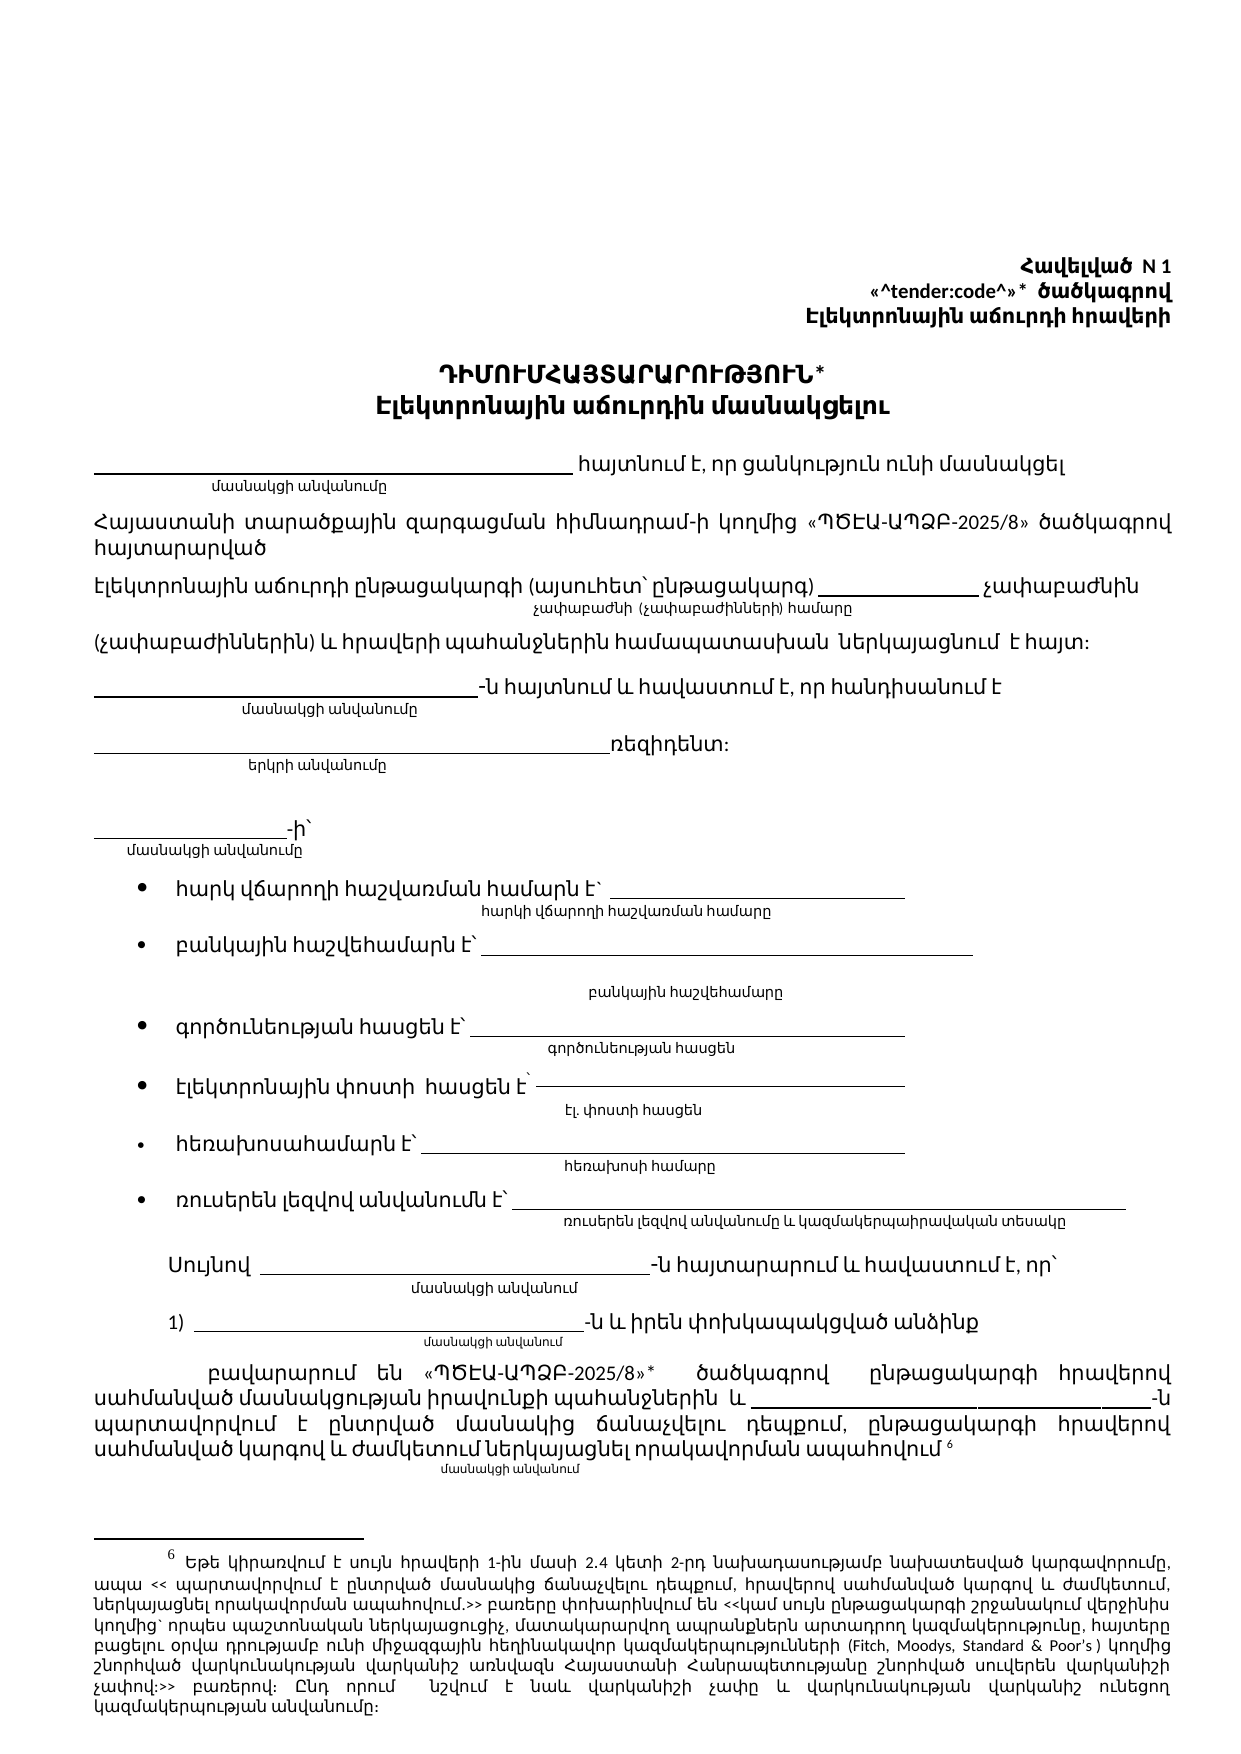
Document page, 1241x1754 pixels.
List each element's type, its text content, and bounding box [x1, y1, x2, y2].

text էլեկտրոնային աճուրդի ընթացակարգի (այսուհետ՝ ընթացակարգ) չափաբաժնին [94, 573, 1171, 599]
text մասնակցի անվանում [94, 1462, 1171, 1487]
text գործունեության հասցեն [94, 1040, 1171, 1070]
text Հայաստանի տարածքային զարգացման հիմնադրամ-ի կողմից «ՊԾԷԱ-ԱՊՁԲ-2025/8» ծածկագրով հայտարարված [94, 507, 1171, 561]
text երկրի անվանումը [94, 756, 1171, 787]
list ռուսերեն լեզվով անվանումն է՝ [138, 1187, 1171, 1213]
text Սույնով -ն հայտարարում և հավաստում է, որ՝ [94, 1248, 1171, 1279]
text Էլեկտրոնային աճուրդի հրավերի [94, 304, 1171, 329]
list հարկ վճարողի հաշվառման համարն է` [138, 872, 1171, 902]
text մասնակցի անվանումը [94, 477, 1171, 507]
text մասնակցի անվանումը [94, 841, 1171, 872]
text ռեզիդենտ: [94, 731, 1171, 756]
text ԴԻՄՈՒՄՀԱՅՏԱՐԱՐՈՒԹՅՈՒՆ* [94, 360, 1171, 390]
text ռուսերեն լեզվով անվանումը և կազմակերպաիրավական տեսակը [94, 1213, 1171, 1243]
text հայտնում է, որ ցանկություն ունի մասնակցել [94, 451, 1171, 477]
text (չափաբաժիններին) և հրավերի պահանջներին համապատասխան ներկայացնում է հայտ: [94, 629, 1171, 655]
text մասնակցի անվանում [94, 1335, 1171, 1360]
text հեռախոսի համարը [462, 1157, 1171, 1187]
text հարկի վճարողի հաշվառման համարը [94, 902, 1171, 933]
text մասնակցի անվանումը [94, 701, 1171, 731]
text 1) -ն և իրեն փոխկապակցված անձինք [94, 1309, 1171, 1335]
text -ն հայտնում և հավաստում է, որ հանդիսանում է [94, 670, 1171, 701]
text Հավելված N 1 [94, 253, 1171, 278]
list էլեկտրոնային փոստի հասցեն է՝ [138, 1070, 1171, 1101]
text էլ. փոստի հասցեն [94, 1101, 1171, 1131]
text «^tender:code^»* ծածկագրով [94, 278, 1171, 304]
subtitle Էլեկտրոնային աճուրդին մասնակցելու [94, 390, 1171, 421]
list բանկային հաշվեհամարն է՝ [138, 933, 1171, 983]
text բավարարում են «ՊԾԷԱ-ԱՊՁԲ-2025/8»* ծածկագրով ընթացակարգի հրավերով սահմանված մասնակցության իրավունքի պահանջներին և -ն պարտավորվում է ընտրված մասնակից ճանաչվելու դեպքում, ընթացակարգի հրավերով սահմանված կարգով և ժամկետում ներկայացնել որակավորման ապահովում [94, 1360, 1171, 1462]
text -ի՝ [94, 816, 1171, 841]
list հեռախոսահամարն է՝ [138, 1131, 1171, 1157]
text բանկային հաշվեհամարը [94, 983, 1171, 1014]
text մասնակցի անվանում [94, 1279, 1171, 1309]
text չափաբաժնի (չափաբաժինների) համարը [94, 599, 1171, 629]
list գործունեության հասցեն է՝ [138, 1014, 1171, 1040]
